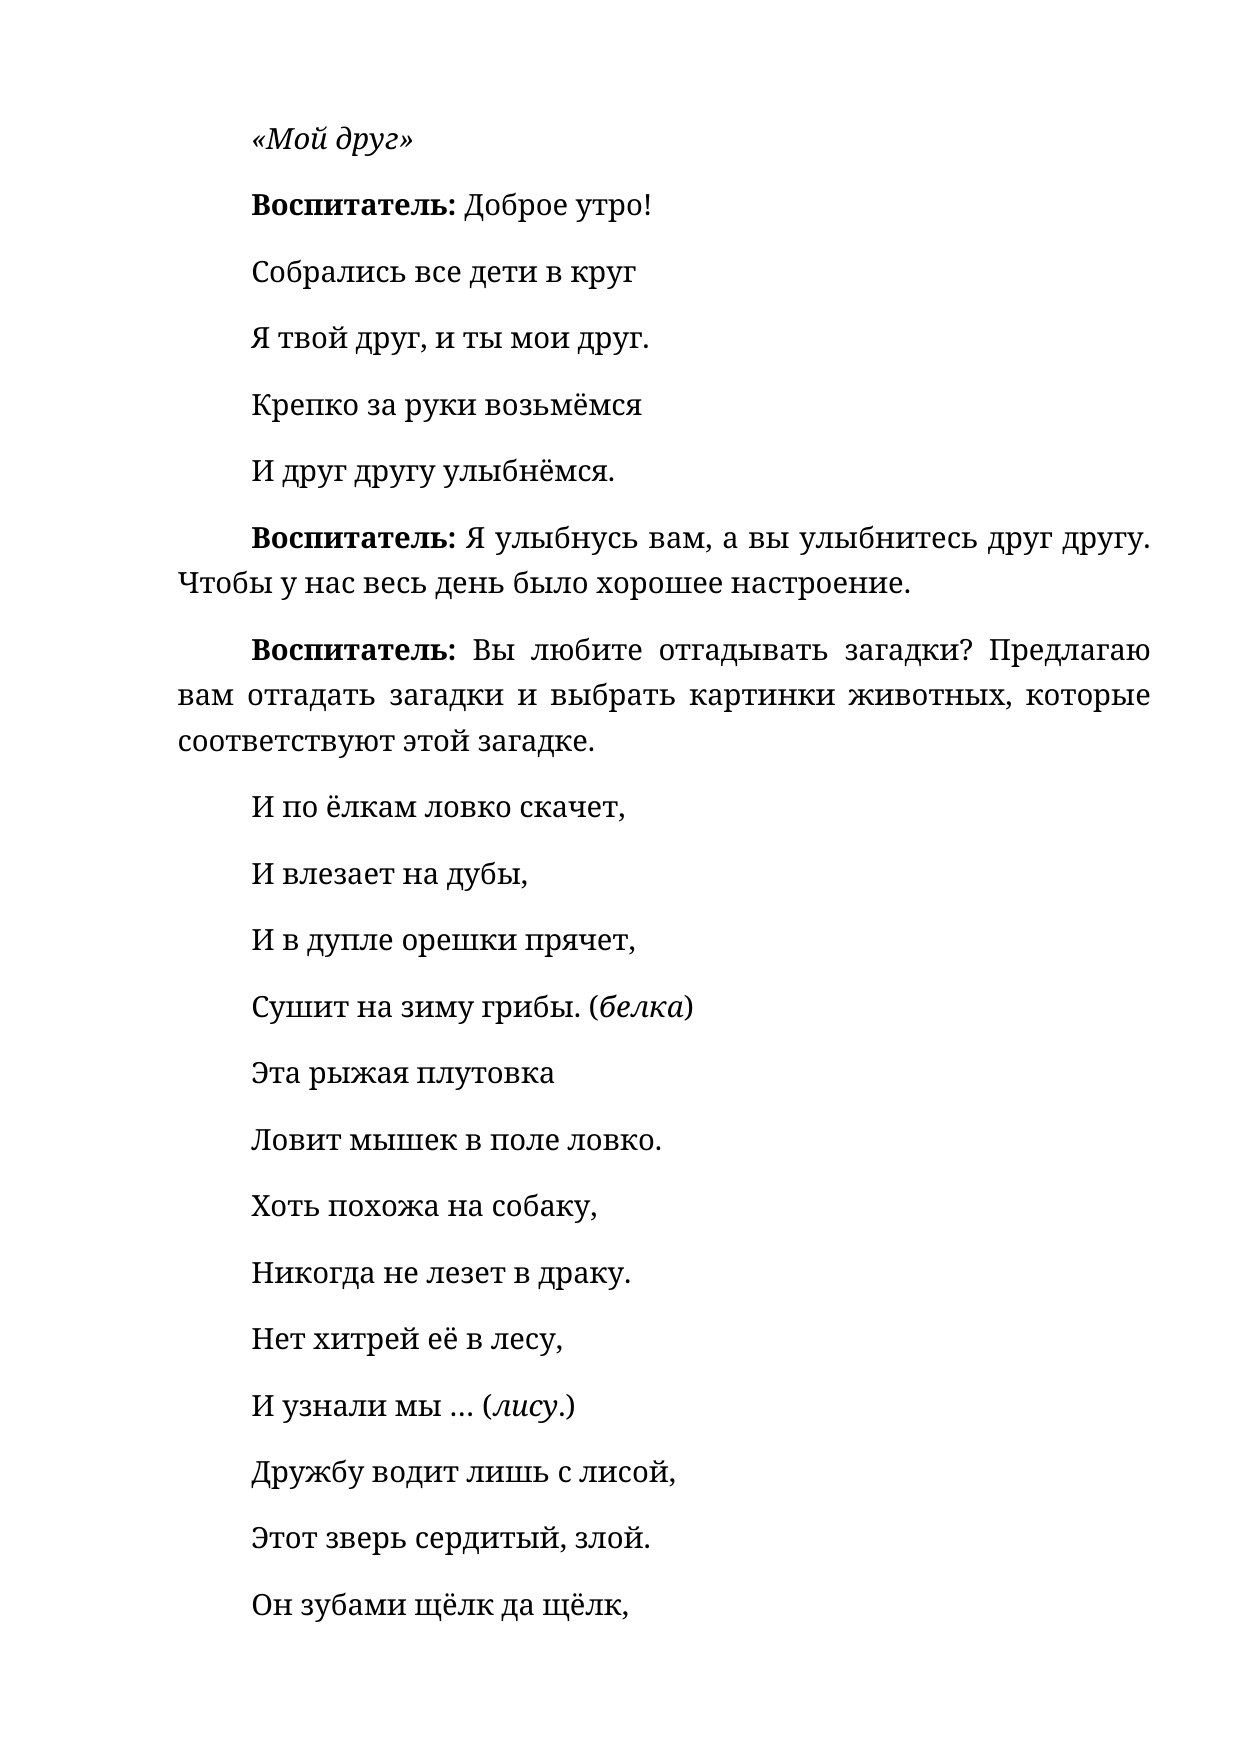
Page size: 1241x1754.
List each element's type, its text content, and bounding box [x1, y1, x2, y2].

text И по ёлкам ловко скачет, [177, 787, 1152, 826]
text Он зубами щёлк да щёлк, [177, 1584, 1152, 1624]
text Крепко за руки возьмёмся [177, 384, 1152, 424]
text Воспитатель: Я улыбнусь вам, а вы улыбнитесь друг другу. Чтобы у нас весь день было хорошее настроение. [177, 517, 1152, 602]
text Нет хитрей её в лесу, [177, 1318, 1152, 1358]
text «Мой друг» [177, 118, 1152, 158]
text Воспитатель: Доброе утро! [177, 184, 1152, 224]
text Эта рыжая плутовка [177, 1052, 1152, 1092]
text Ловит мышек в поле ловко. [177, 1119, 1152, 1159]
text Сушит на зиму грибы. (белка) [177, 986, 1152, 1026]
text И друг другу улыбнёмся. [177, 450, 1152, 490]
text И узнали мы … (лису.) [177, 1385, 1152, 1424]
text И влезает на дубы, [177, 853, 1152, 893]
text Хоть похожа на собаку, [177, 1185, 1152, 1225]
text Этот зверь сердитый, злой. [177, 1518, 1152, 1557]
text И в дупле орешки прячет, [177, 919, 1152, 959]
text Воспитатель: Вы любите отгадывать загадки? Предлагаю вам отгадать загадки и выбрать картинки животных, которые соответствуют этой загадке. [177, 629, 1152, 760]
text Дружбу водит лишь с лисой, [177, 1451, 1152, 1491]
text Никогда не лезет в драку. [177, 1252, 1152, 1292]
text Я твой друг, и ты мои друг. [177, 317, 1152, 357]
text Собрались все дети в круг [177, 251, 1152, 291]
